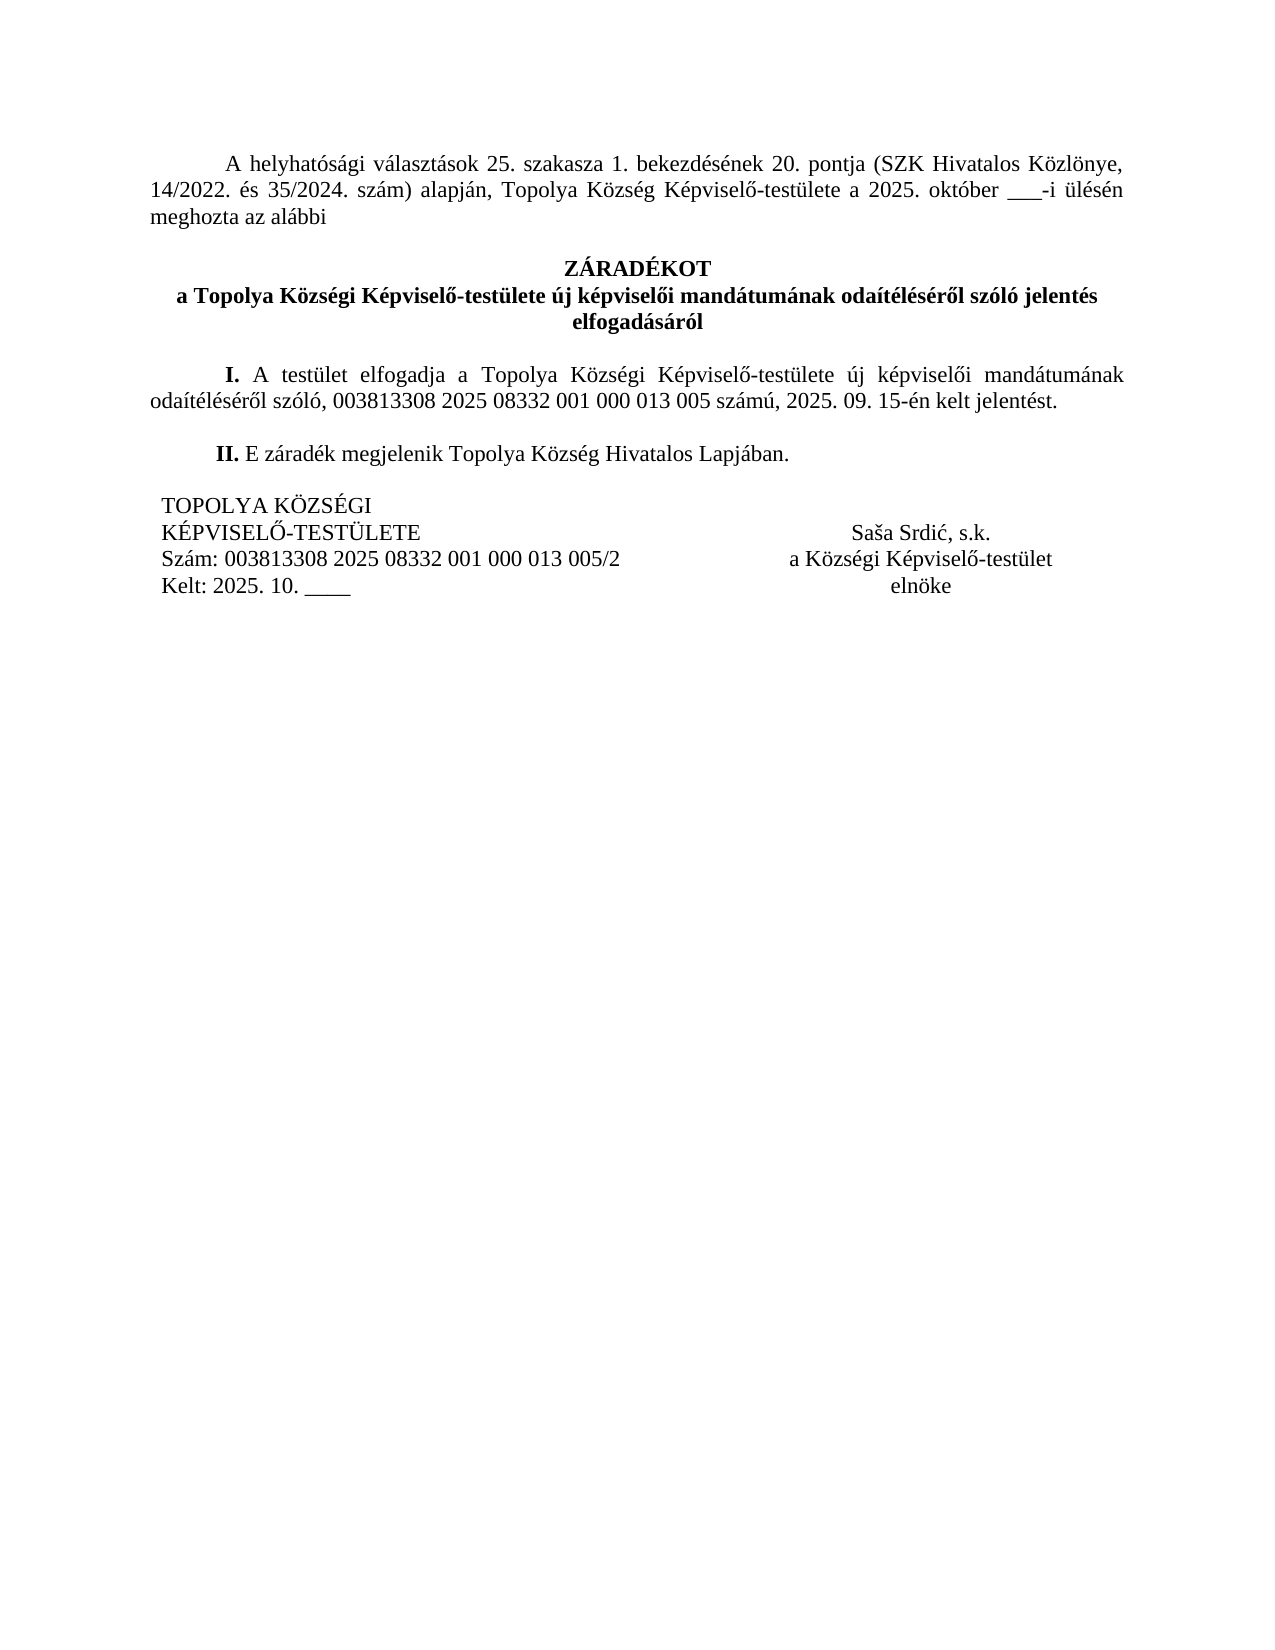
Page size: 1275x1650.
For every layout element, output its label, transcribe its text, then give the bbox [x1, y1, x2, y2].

text I. A testület elfogadja a Topolya Községi Képviselő-testülete új képviselői mandátumának odaítéléséről szóló, 003813308 2025 08332 001 000 013 005 számú, 2025. 09. 15-én kelt jelentést. [150, 361, 1125, 413]
table_header TOPOLYA KÖZSÉGI KÉPVISELŐ-TESTÜLETE Szám: 003813308 2025 08332 001 000 013 005/2 Kelt: 2025. 10. ____ [150, 493, 717, 598]
text ZÁRADÉKOT [150, 255, 1125, 282]
text a Topolya Községi Képviselő-testülete új képviselői mandátumának odaítéléséről szóló jelentés elfogadásáról [150, 282, 1125, 334]
text A helyhatósági választások 25. szakasza 1. bekezdésének 20. pontja (SZK Hivatalos Közlönye, 14/2022. és 35/2024. szám) alapján, Topolya Község Képviselő-testülete a 2025. október ___-i ülésén meghozta az alábbi [150, 150, 1125, 229]
table_header Saša Srdić, s.k. a Községi Képviselő-testület elnöke [717, 493, 1125, 598]
text II. E záradék megjelenik Topolya Község Hivatalos Lapjában. [150, 440, 1125, 466]
